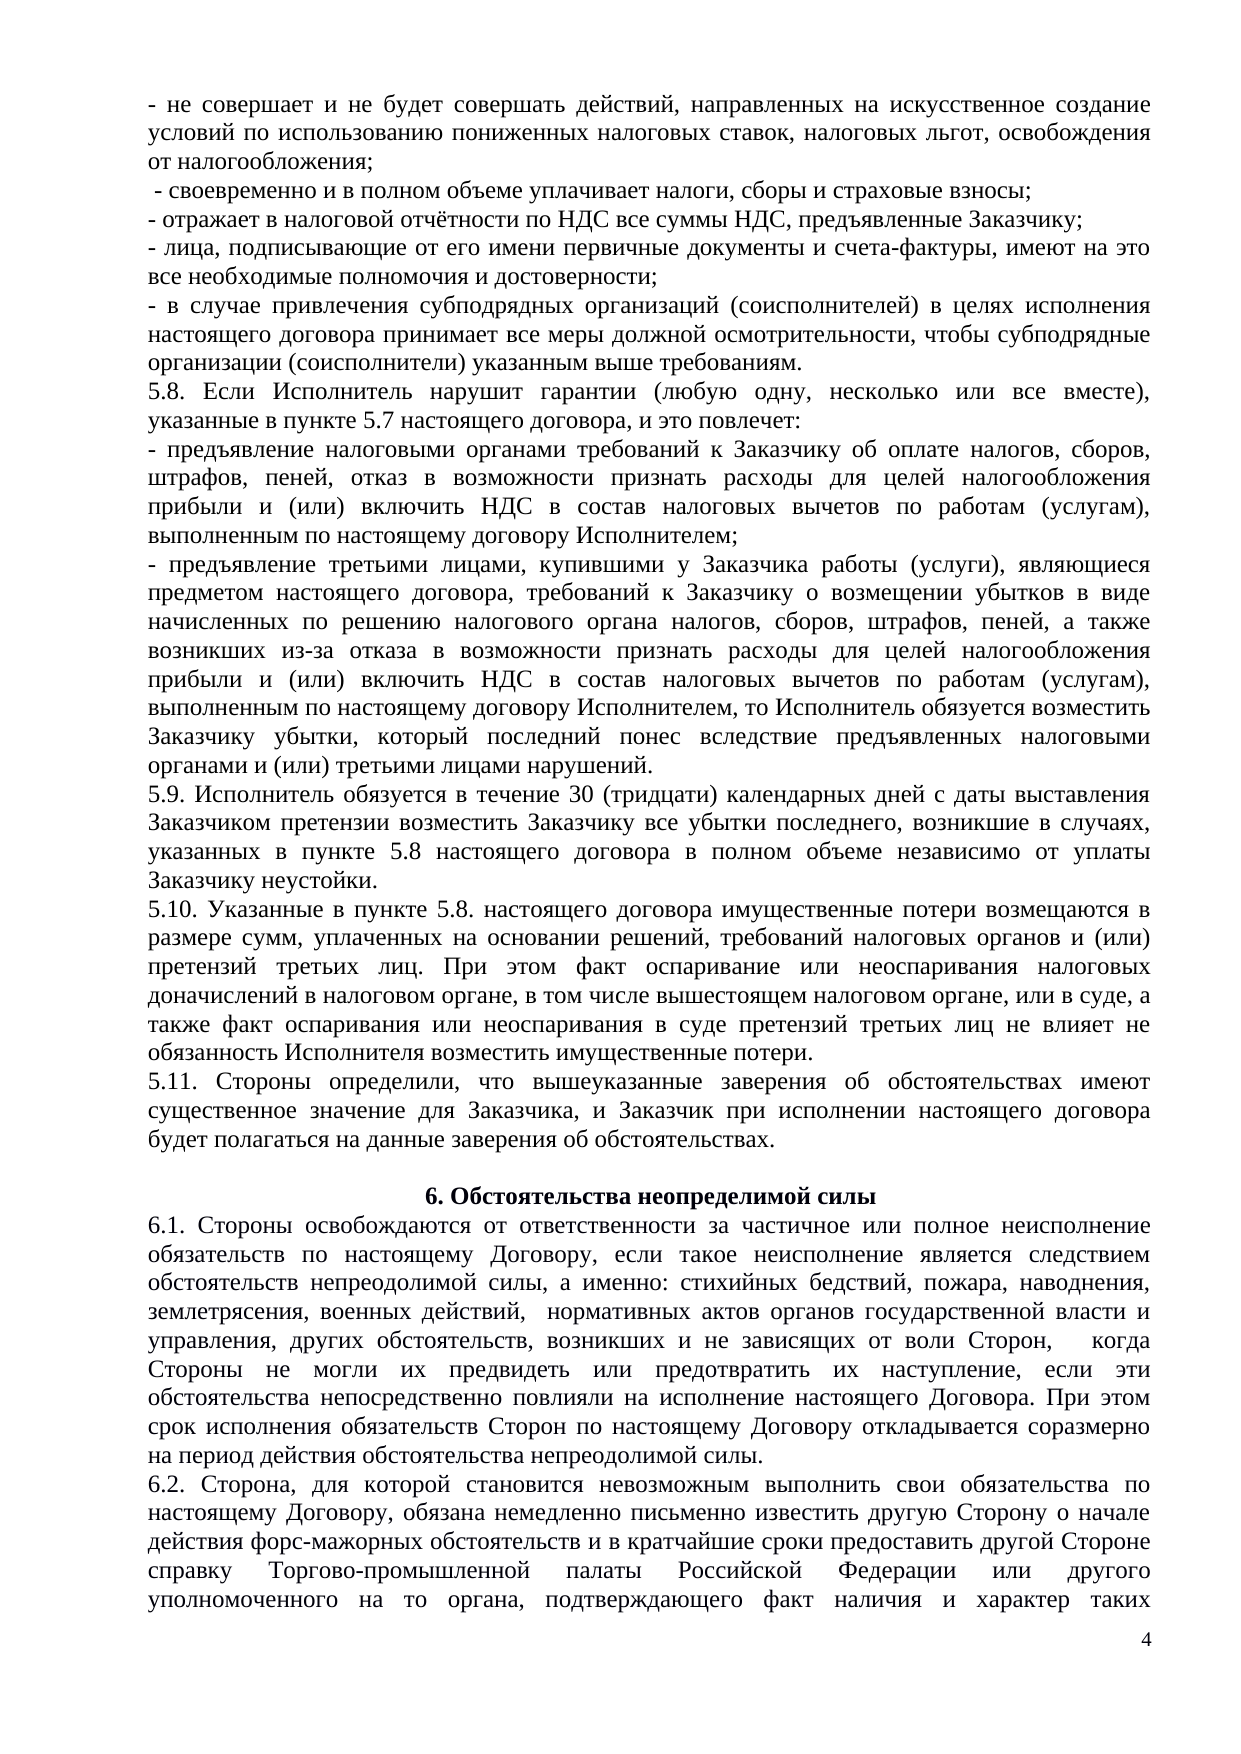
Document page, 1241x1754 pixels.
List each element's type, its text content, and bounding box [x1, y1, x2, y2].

text - в случае привлечения субподрядных организаций (соисполнителей) в целях исполнения настоящего договора принимает все меры должной осмотрительности, чтобы субподрядные организации (соисполнители) указанным выше требованиям. [148, 290, 1152, 376]
text - лица, подписывающие от его имени первичные документы и счета-фактуры, имеют на это все необходимые полномочия и достоверности; [148, 232, 1152, 290]
text 5.10. Указанные в пункте 5.8. настоящего договора имущественные потери возмещаются в размере сумм, уплаченных на основании решений, требований налоговых органов и (или) претензий третьих лиц. При этом факт оспаривание или неоспаривания налоговых доначислений в налоговом органе, в том числе вышестоящем налоговом органе, или в суде, а также факт оспаривания или неоспаривания в суде претензий третьих лиц не влияет не обязанность Исполнителя возместить имущественные потери. [148, 894, 1152, 1066]
text 6.1. Стороны освобождаются от ответственности за частичное или полное неисполнение обязательств по настоящему Договору, если такое неисполнение является следствием обстоятельств непреодолимой силы, а именно: стихийных бедствий, пожара, наводнения, землетрясения, военных действий, нормативных актов органов государственной власти и управления, других обстоятельств, возникших и не зависящих от воли Сторон, когда Стороны не могли их предвидеть или предотвратить их наступление, если эти обстоятельства непосредственно повлияли на исполнение настоящего Договора. При этом срок исполнения обязательств Сторон по настоящему Договору откладывается соразмерно на период действия обстоятельства непреодолимой силы. [148, 1210, 1152, 1469]
text 5.11. Стороны определили, что вышеуказанные заверения об обстоятельствах имеют существенное значение для Заказчика, и Заказчик при исполнении настоящего договора будет полагаться на данные заверения об обстоятельствах. [148, 1066, 1152, 1152]
text - предъявление налоговыми органами требований к Заказчику об оплате налогов, сборов, штрафов, пеней, отказ в возможности признать расходы для целей налогообложения прибыли и (или) включить НДС в состав налоговых вычетов по работам (услугам), выполненным по настоящему договору Исполнителем; [148, 434, 1152, 549]
text 6. Обстоятельства неопределимой силы [148, 1181, 1153, 1210]
text 5.8. Если Исполнитель нарушит гарантии (любую одну, несколько или все вместе), указанные в пункте 5.7 настоящего договора, и это повлечет: [148, 376, 1152, 434]
text - своевременно и в полном объеме уплачивает налоги, сборы и страховые взносы; [148, 175, 1152, 204]
text - предъявление третьими лицами, купившими у Заказчика работы (услуги), являющиеся предметом настоящего договора, требований к Заказчику о возмещении убытков в виде начисленных по решению налогового органа налогов, сборов, штрафов, пеней, а также возникших из-за отказа в возможности признать расходы для целей налогообложения прибыли и (или) включить НДС в состав налоговых вычетов по работам (услугам), выполненным по настоящему договору Исполнителем, то Исполнитель обязуется возместить Заказчику убытки, который последний понес вследствие предъявленных налоговыми органами и (или) третьими лицами нарушений. [148, 549, 1152, 779]
text - не совершает и не будет совершать действий, направленных на искусственное создание условий по использованию пониженных налоговых ставок, налоговых льгот, освобождения от налогообложения; [148, 89, 1152, 175]
text - отражает в налоговой отчётности по НДС все суммы НДС, предъявленные Заказчику; [148, 204, 1152, 232]
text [148, 1469, 1152, 1612]
text 5.9. Исполнитель обязуется в течение 30 (тридцати) календарных дней с даты выставления Заказчиком претензии возместить Заказчику все убытки последнего, возникшие в случаях, указанных в пункте 5.8 настоящего договора в полном объеме независимо от уплаты Заказчику неустойки. [148, 779, 1152, 894]
